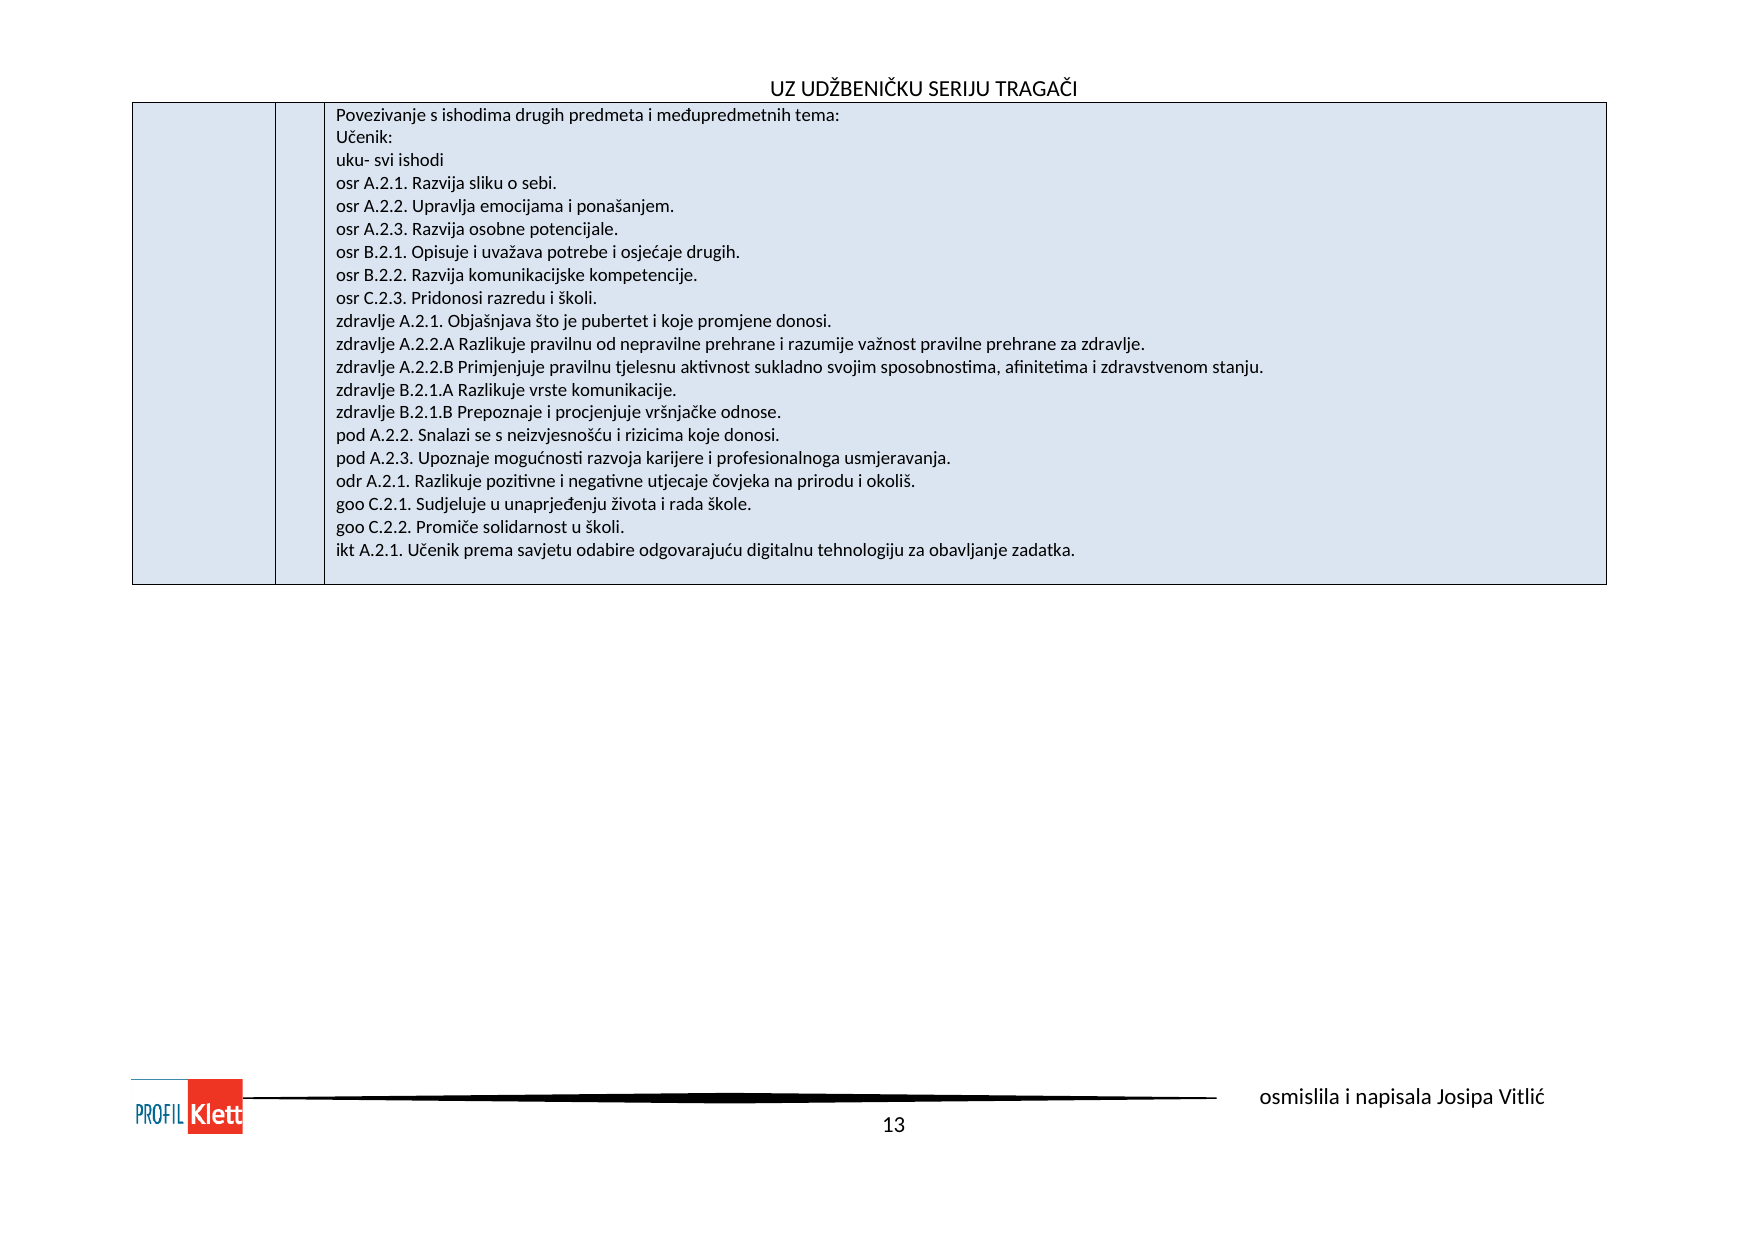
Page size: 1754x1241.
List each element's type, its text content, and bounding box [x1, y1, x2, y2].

table_cell [133, 103, 275, 584]
table_cell [276, 103, 324, 584]
table_cell Povezivanje s ishodima drugih predmeta i međupredmetnih tema: Učenik: uku- svi ishodi osr A.2.1. Razvija sliku o sebi. osr A.2.2. Upravlja emocijama i ponašanjem. osr A.2.3. Razvija osobne potencijale. osr B.2.1. Opisuje i uvažava potrebe i osjećaje drugih. osr B.2.2. Razvija komunikacijske kompetencije. osr C.2.3. Pridonosi razredu i školi. zdravlje A.2.1. Objašnjava što je pubertet i koje promjene donosi. zdravlje A.2.2.A Razlikuje pravilnu od nepravilne prehrane i razumije važnost pravilne prehrane za zdravlje. zdravlje A.2.2.B Primjenjuje pravilnu tjelesnu aktivnost sukladno svojim sposobnostima, afinitetima i zdravstvenom stanju. zdravlje B.2.1.A Razlikuje vrste komunikacije. zdravlje B.2.1.B Prepoznaje i procjenjuje vršnjačke odnose. pod A.2.2. Snalazi se s neizvjesnošću i rizicima koje donosi. pod A.2.3. Upoznaje mogućnosti razvoja karijere i profesionalnoga usmjeravanja. odr A.2.1. Razlikuje pozitivne i negativne utjecaje čovjeka na prirodu i okoliš. goo C.2.1. Sudjeluje u unaprjeđenju života i rada škole. goo C.2.2. Promiče solidarnost u školi. ikt A.2.1. Učenik prema savjetu odabire odgovarajuću digitalnu tehnologiju za obavljanje zadatka. [325, 103, 1606, 584]
picture [130, 1079, 243, 1133]
